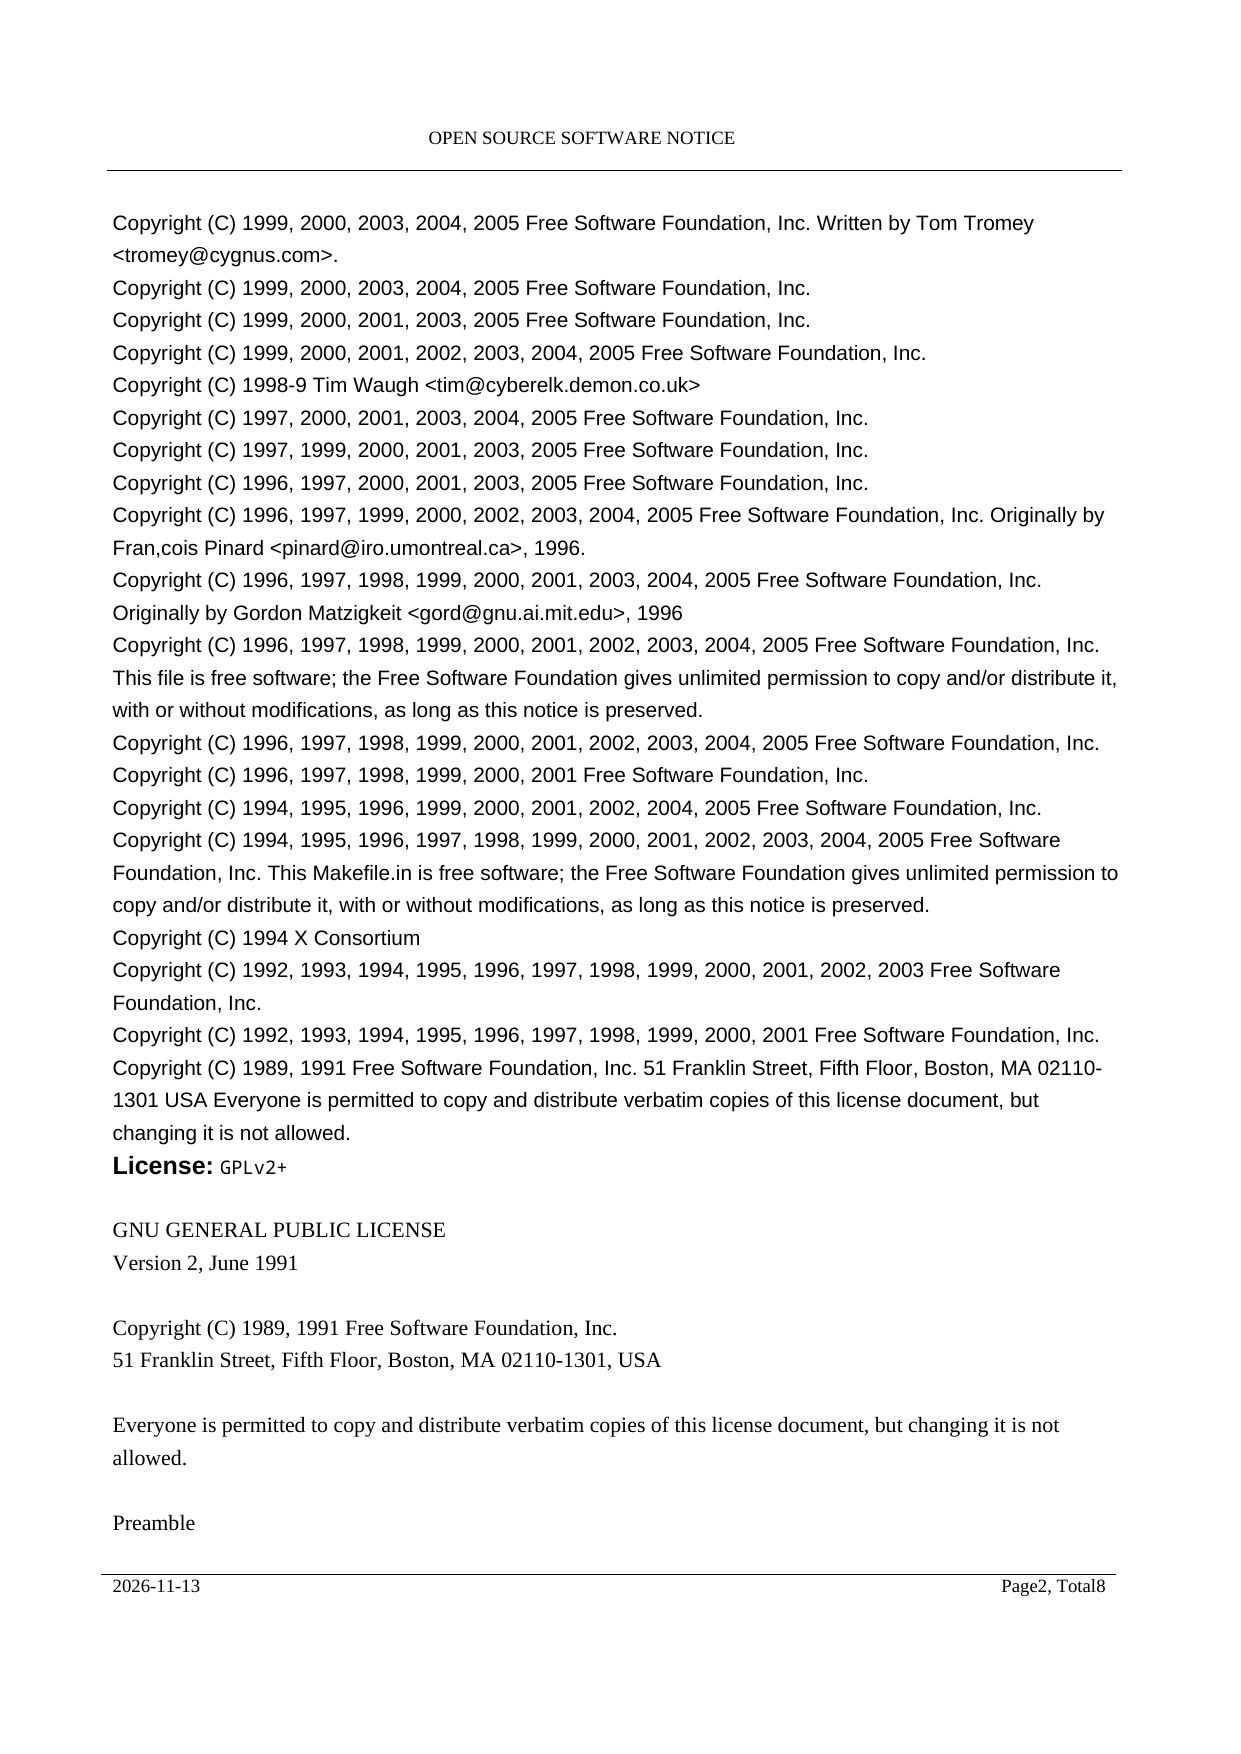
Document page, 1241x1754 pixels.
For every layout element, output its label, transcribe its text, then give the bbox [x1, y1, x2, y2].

text Copyright (C) 1999, 2000, 2001, 2002, 2003, 2004, 2005 Free Software Foundation, Inc. [112, 336, 1128, 369]
text Copyright (C) 1996, 1997, 1998, 1999, 2000, 2001 Free Software Foundation, Inc. [112, 759, 1128, 791]
text Copyright (C) 1998-9 Tim Waugh <tim@cyberelk.demon.co.uk> [112, 369, 1128, 401]
text Copyright (C) 1994 X Consortium [112, 921, 1128, 954]
text Copyright (C) 1996, 1997, 1999, 2000, 2002, 2003, 2004, 2005 Free Software Foundation, Inc. Originally by Fran,cois Pinard <pinard@iro.umontreal.ca>, 1996. [112, 499, 1128, 564]
text Copyright (C) 1997, 2000, 2001, 2003, 2004, 2005 Free Software Foundation, Inc. [112, 401, 1128, 434]
text Copyright (C) 1994, 1995, 1996, 1997, 1998, 1999, 2000, 2001, 2002, 2003, 2004, 2005 Free Software Foundation, Inc. This Makefile.in is free software; the Free Software Foundation gives unlimited permission to copy and/or distribute it, with or without modifications, as long as this notice is preserved. [112, 824, 1128, 921]
text Copyright (C) 1992, 1993, 1994, 1995, 1996, 1997, 1998, 1999, 2000, 2001 Free Software Foundation, Inc. [112, 1019, 1128, 1051]
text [112, 1149, 1128, 1539]
text Copyright (C) 1989, 1991 Free Software Foundation, Inc. 51 Franklin Street, Fifth Floor, Boston, MA 02110-1301 USA Everyone is permitted to copy and distribute verbatim copies of this license document, but changing it is not allowed. [112, 1051, 1128, 1149]
text Copyright (C) 1997, 1999, 2000, 2001, 2003, 2005 Free Software Foundation, Inc. [112, 434, 1128, 466]
text Copyright (C) 1996, 1997, 1998, 1999, 2000, 2001, 2002, 2003, 2004, 2005 Free Software Foundation, Inc. [112, 726, 1128, 759]
text Copyright (C) 1999, 2000, 2003, 2004, 2005 Free Software Foundation, Inc. [112, 271, 1128, 304]
text Copyright (C) 1999, 2000, 2003, 2004, 2005 Free Software Foundation, Inc. Written by Tom Tromey <tromey@cygnus.com>. [112, 206, 1128, 271]
text Copyright (C) 1999, 2000, 2001, 2003, 2005 Free Software Foundation, Inc. [112, 304, 1128, 336]
text Copyright (C) 1994, 1995, 1996, 1999, 2000, 2001, 2002, 2004, 2005 Free Software Foundation, Inc. [112, 791, 1128, 824]
text Copyright (C) 1996, 1997, 1998, 1999, 2000, 2001, 2003, 2004, 2005 Free Software Foundation, Inc. Originally by Gordon Matzigkeit <gord@gnu.ai.mit.edu>, 1996 [112, 564, 1128, 629]
text Copyright (C) 1996, 1997, 1998, 1999, 2000, 2001, 2002, 2003, 2004, 2005 Free Software Foundation, Inc. This file is free software; the Free Software Foundation gives unlimited permission to copy and/or distribute it, with or without modifications, as long as this notice is preserved. [112, 629, 1128, 726]
text Copyright (C) 1992, 1993, 1994, 1995, 1996, 1997, 1998, 1999, 2000, 2001, 2002, 2003 Free Software Foundation, Inc. [112, 954, 1128, 1019]
text Copyright (C) 1996, 1997, 2000, 2001, 2003, 2005 Free Software Foundation, Inc. [112, 466, 1128, 499]
